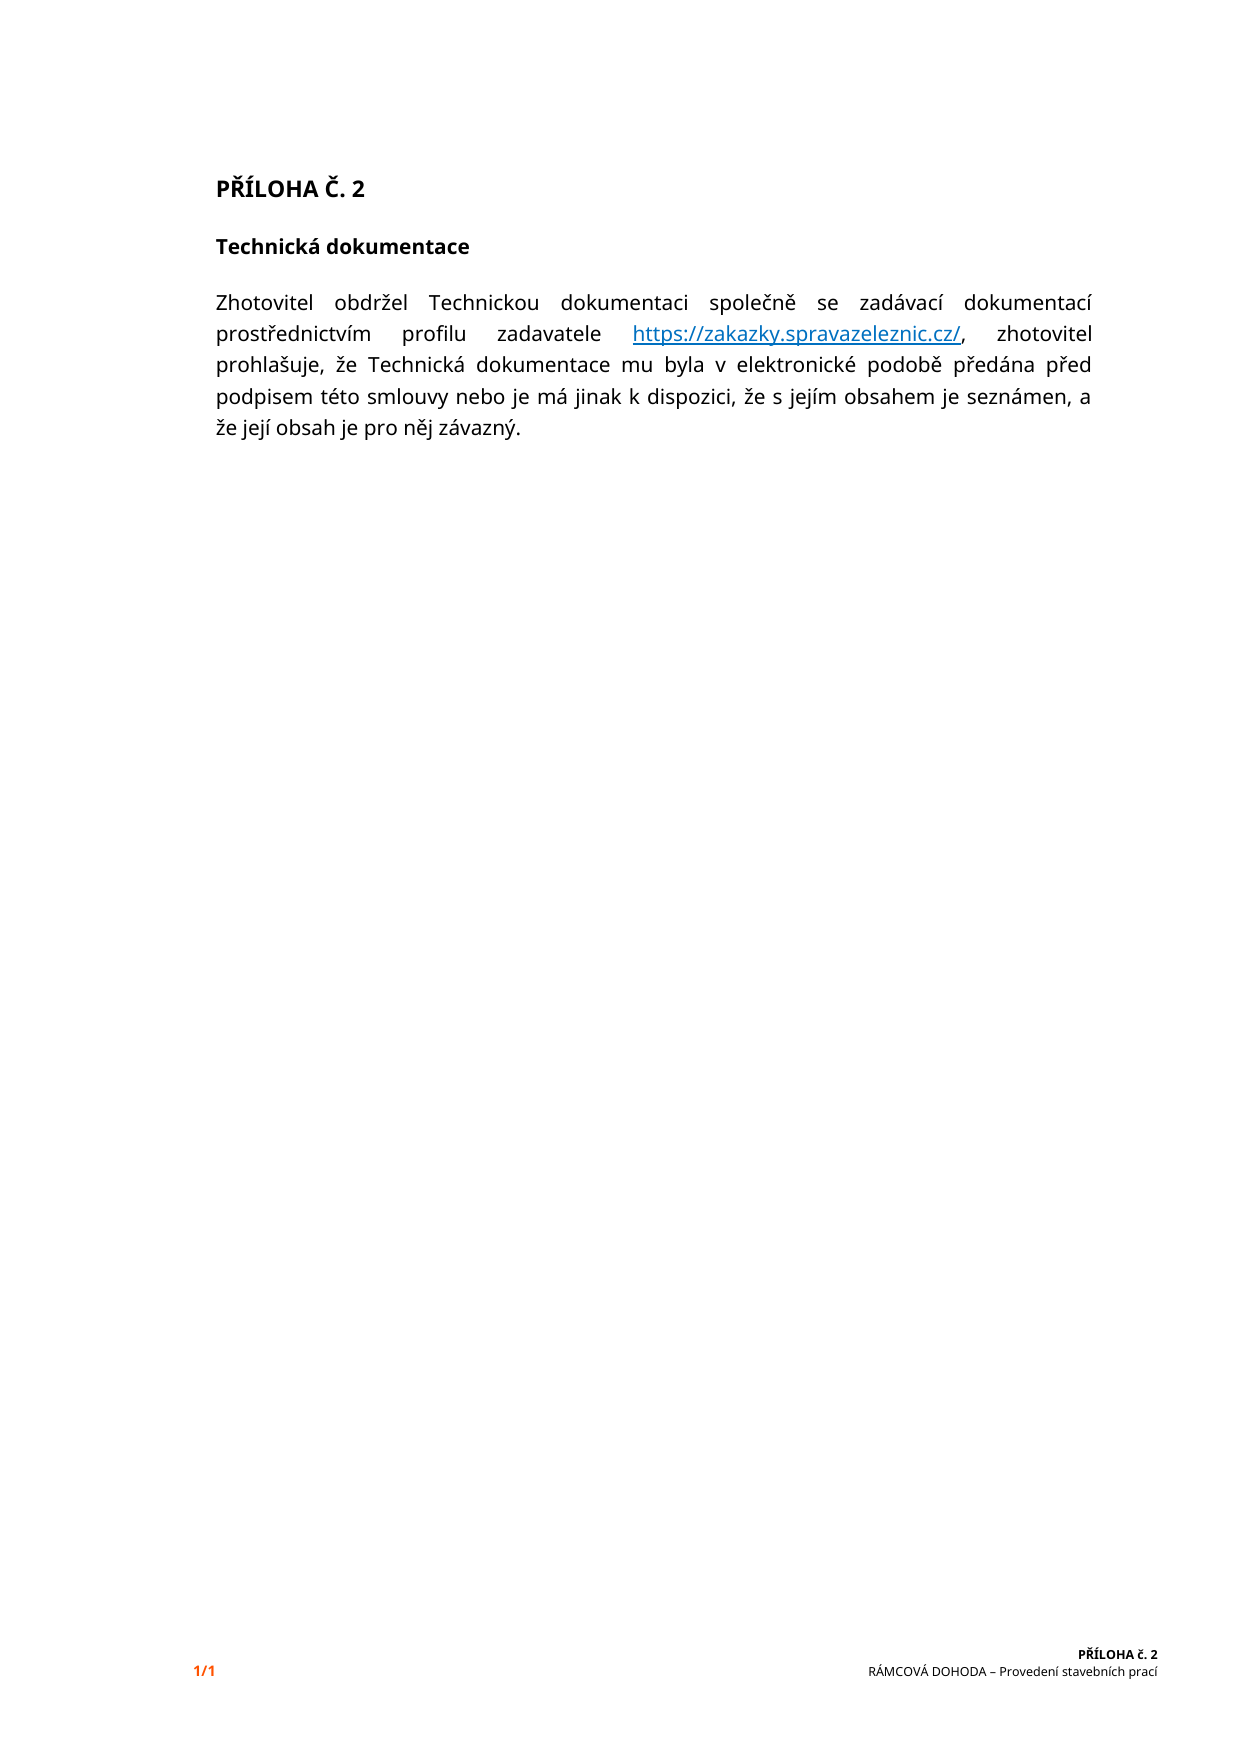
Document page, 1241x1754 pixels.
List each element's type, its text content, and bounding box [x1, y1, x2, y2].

text Zhotovitel obdržel Technickou dokumentaci společně se zadávací dokumentací prostřednictvím profilu zadavatele https://zakazky.spravazeleznic.cz/, zhotovitel prohlašuje, že Technická dokumentace mu byla v elektronické podobě předána před podpisem této smlouvy nebo je má jinak k dispozici, že s jejím obsahem je seznámen, a že její obsah je pro něj závazný. [216, 288, 1093, 442]
text Technická dokumentace [216, 232, 1093, 260]
text Příloha č. 2 [216, 172, 1093, 204]
